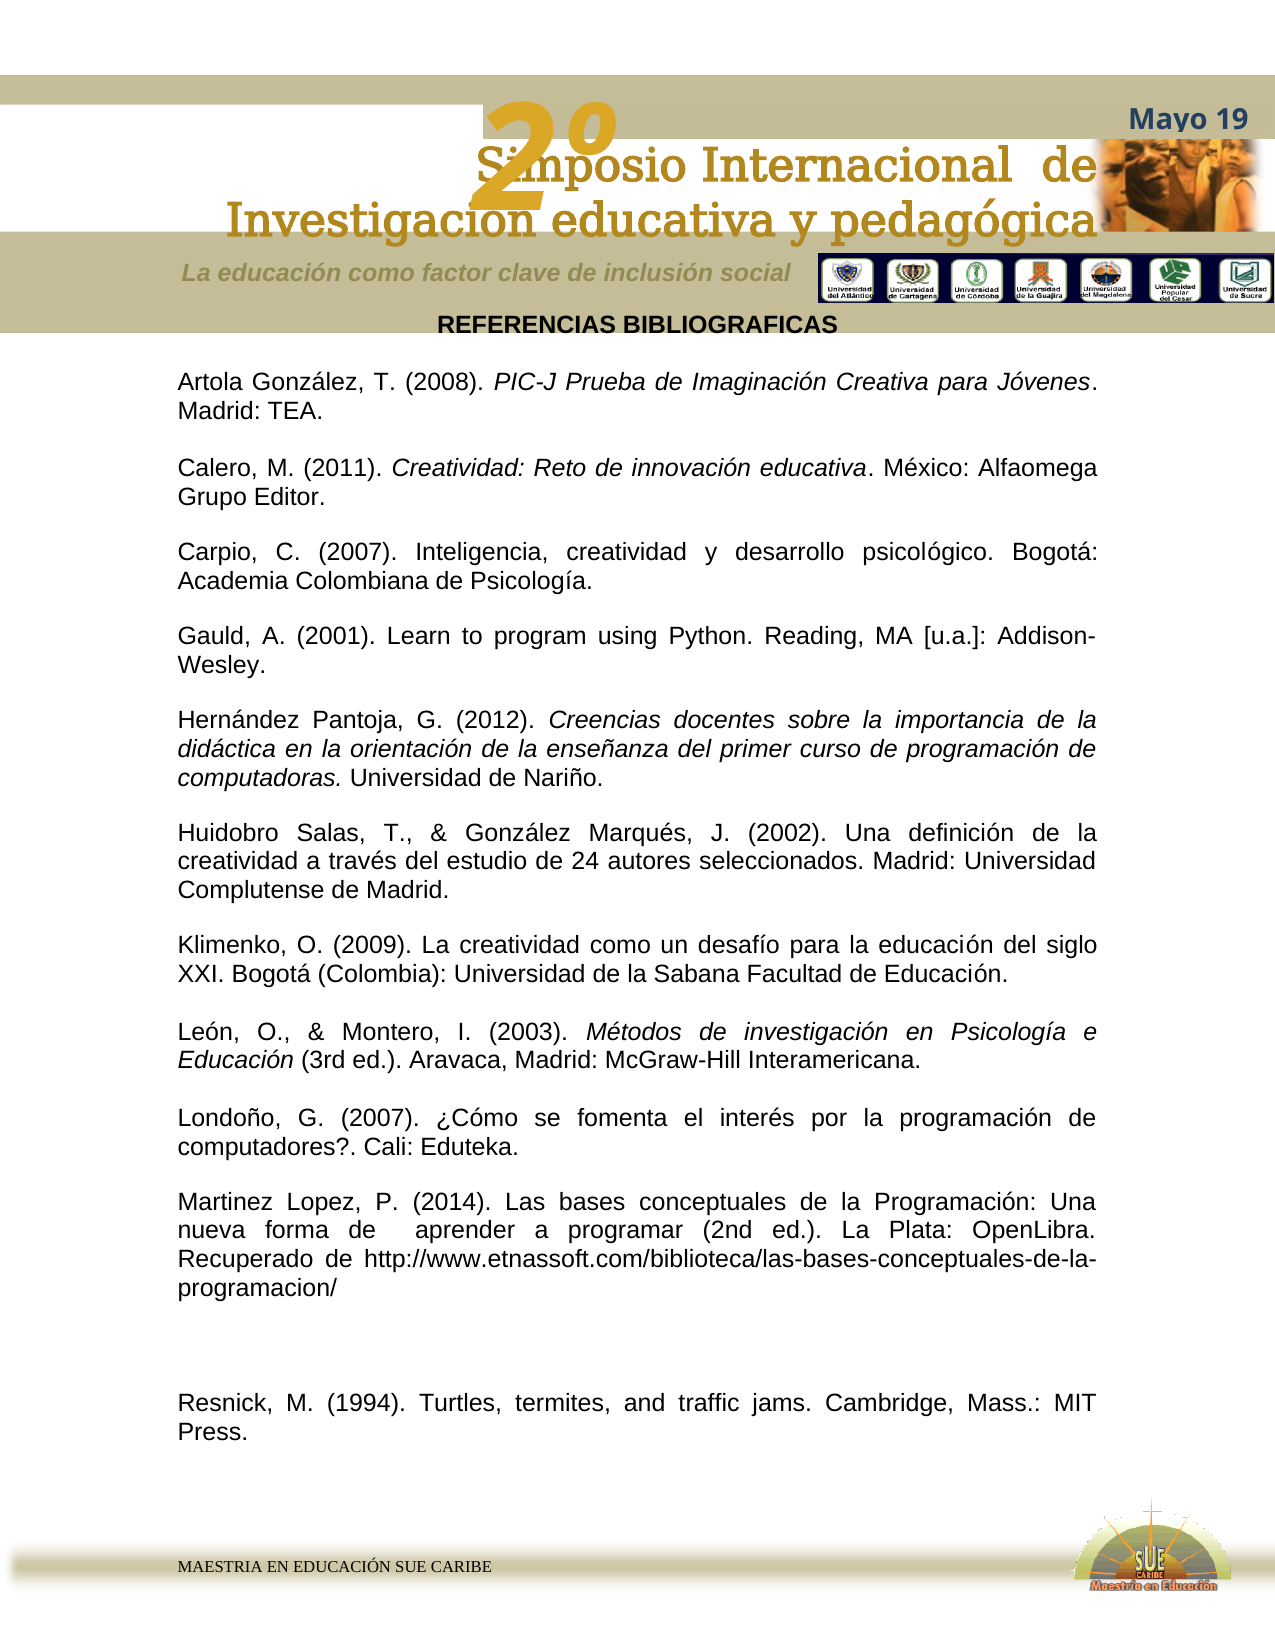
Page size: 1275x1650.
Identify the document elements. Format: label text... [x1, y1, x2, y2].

text REFERENCIAS BIBLIOGRAFICAS [177, 310, 1098, 338]
text Gauld, A. (2001). Learn to program using Python. Reading, MA [u.a.]: Addison-Wesley. [177, 621, 1098, 679]
text Londoño, G. (2007). ¿Cómo se fomenta el interés por la programación de computadores?. Cali: Eduteka. [177, 1103, 1098, 1160]
text Calero, M. (2011). Creatividad: Reto de innovación educativa. México: Alfaomega Grupo Editor. [177, 453, 1098, 511]
text Klimenko, O. (2009). La creatividad como un desafío para la educación del siglo XXI. Bogotá (Colombia): Universidad de la Sabana Facultad de Educación. [177, 930, 1098, 988]
text León, O., & Montero, I. (2003). Métodos de investigación en Psicología e Educación (3rd ed.). Aravaca, Madrid: McGraw-Hill Interamericana. [177, 1016, 1098, 1074]
picture [1084, 139, 1269, 231]
text Resnick, M. (1994). Turtles, termites, and traffic jams. Cambridge, Mass.: MIT Press. [177, 1388, 1098, 1445]
text Artola González, T. (2008). PIC-J Prueba de Imaginación Creativa para Jóvenes. Madrid: TEA. [177, 367, 1098, 425]
picture [818, 253, 1274, 303]
text Hernández Pantoja, G. (2012). Creencias docentes sobre la importancia de la didáctica en la orientación de la enseñanza del primer curso de programación de computadoras. Universidad de Nariño. [177, 705, 1098, 791]
text Huidobro Salas, T., & González Marqués, J. (2002). Una definición de la creatividad a través del estudio de 24 autores seleccionados. Madrid: Universidad Complutense de Madrid. [177, 818, 1098, 904]
picture [0, 1495, 1275, 1600]
text Martinez Lopez, P. (2014). Las bases conceptuales de la Programación: Una nueva forma de aprender a programar (2nd ed.). La Plata: OpenLibra. Recuperado de http://www.etnassoft.com/biblioteca/las-bases-conceptuales-de-la-programacion/ [177, 1187, 1098, 1302]
text Carpio, C. (2007). Inteligencia, creatividad y desarrollo psicológico. Bogotá: Academia Colombiana de Psicología. [177, 537, 1098, 595]
